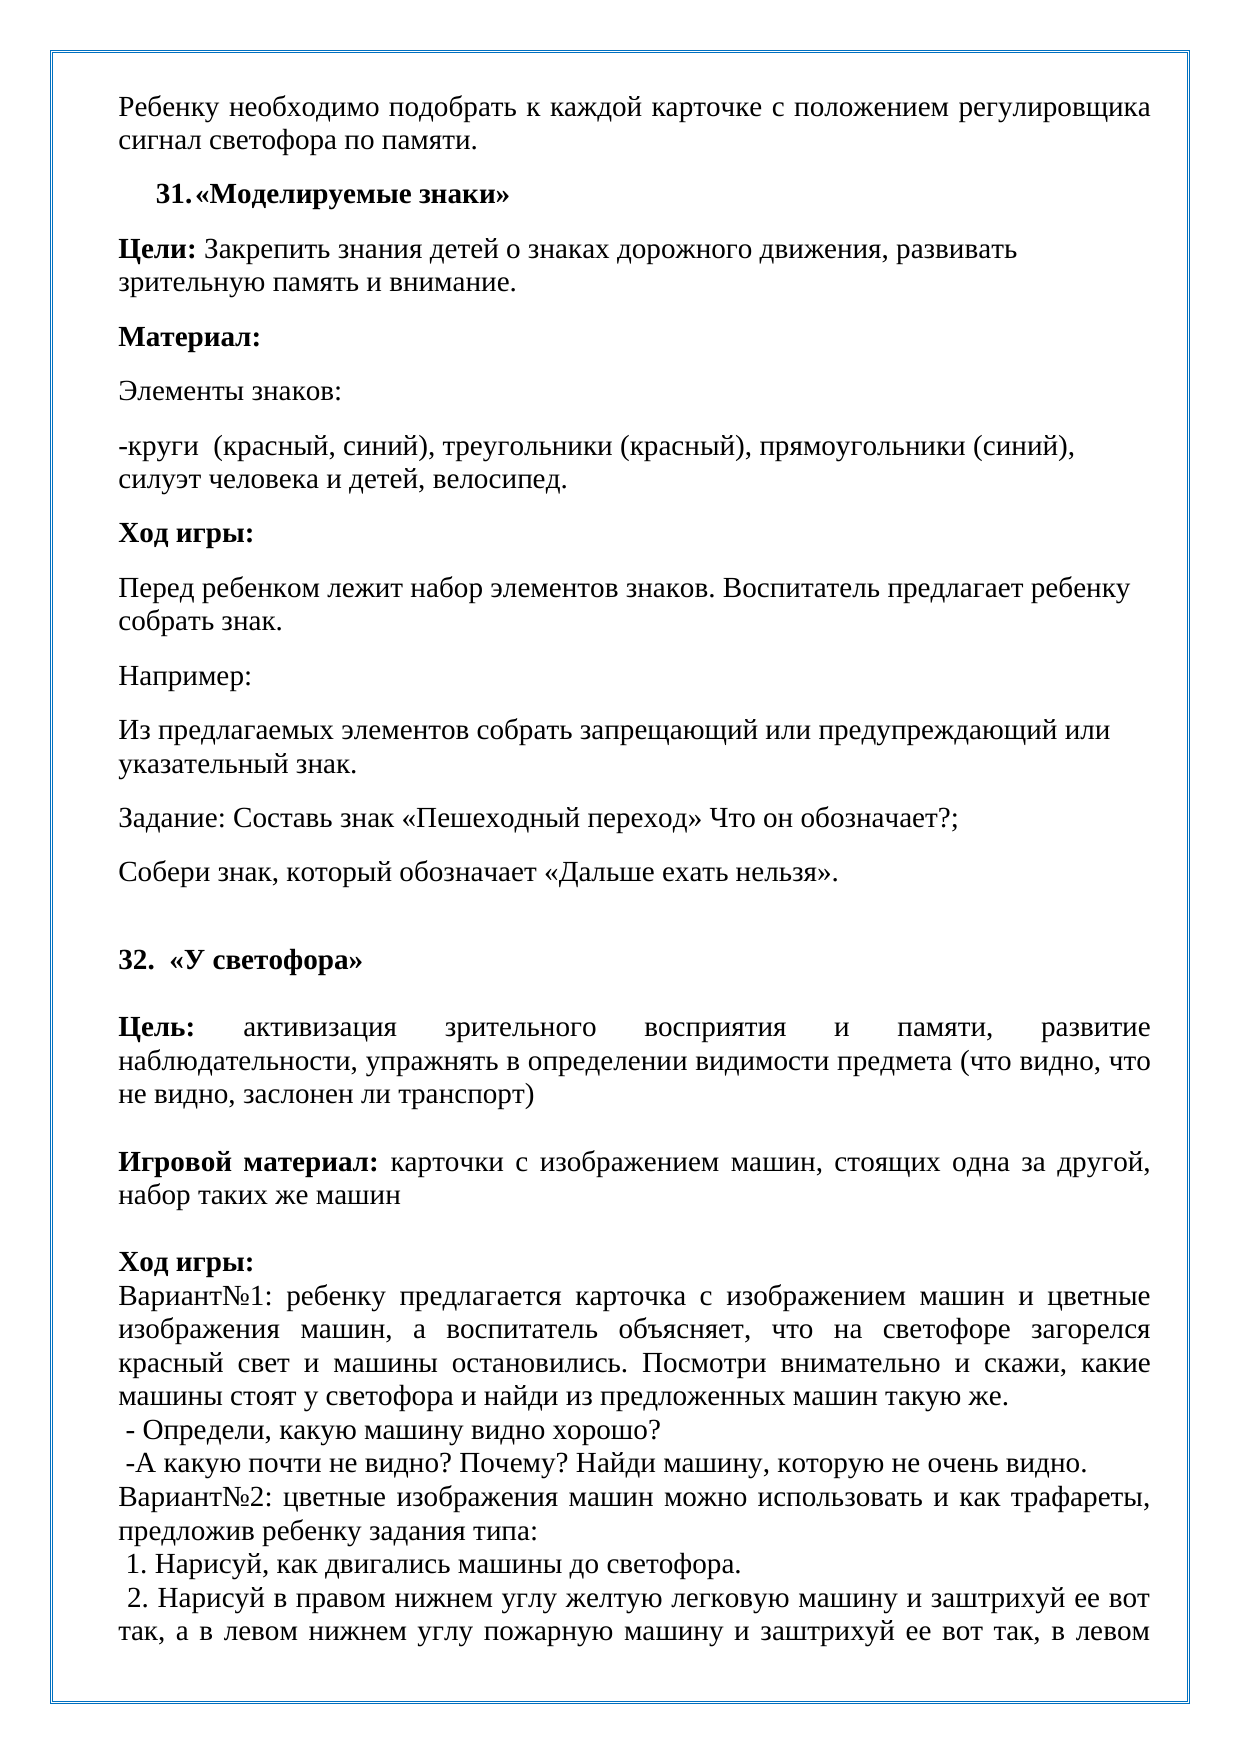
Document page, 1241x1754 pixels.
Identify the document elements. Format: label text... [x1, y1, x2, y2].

text Вариант№2: цветные изображения машин можно использовать и как трафареты, предложив ребенку задания типа: [118, 1479, 1152, 1546]
text Цели: Закрепить знания детей о знаках дорожного движения, развивать зрительную память и внимание. [118, 231, 1152, 298]
text Ход игры: [118, 1244, 1152, 1278]
text Элементы знаков: [118, 373, 1152, 407]
text Собери знак, который обозначает «Дальше ехать нельзя». [118, 854, 1152, 888]
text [118, 1580, 1152, 1647]
text 1. Нарисуй, как двигались машины до светофора. [118, 1546, 1152, 1580]
text Ход игры: [118, 516, 1152, 549]
text Вариант№1: ребенку предлагается карточка с изображением машин и цветные изображения машин, а воспитатель объясняет, что на светофоре загорелся красный свет и машины остановились. Посмотри внимательно и скажи, какие машины стоят у светофора и найди из предложенных машин такую же. [118, 1278, 1152, 1412]
text Из предлагаемых элементов собрать запрещающий или предупреждающий или указательный знак. [118, 712, 1152, 779]
text Перед ребенком лежит набор элементов знаков. Воспитатель предлагает ребенку собрать знак. [118, 570, 1152, 637]
text Задание: Составь знак «Пешеходный переход» Что он обозначает?; [118, 800, 1152, 834]
text Цель: активизация зрительного восприятия и памяти, развитие наблюдательности, упражнять в определении видимости предмета (что видно, что не видно, заслонен ли транспорт) [118, 1009, 1152, 1110]
text -круги (красный, синий), треугольники (красный), прямоугольники (синий), силуэт человека и детей, велосипед. [118, 428, 1152, 495]
list «Моделируемые знаки» [156, 177, 1152, 210]
text -А какую почти не видно? Почему? Найди машину, которую не очень видно. [118, 1446, 1152, 1479]
text 32. «У светофора» [118, 942, 1152, 976]
text Например: [118, 658, 1152, 691]
text Ребенку необходимо подобрать к каждой карточке с положением регулировщика сигнал светофора по памяти. [118, 89, 1152, 156]
text Игровой материал: карточки с изображением машин, стоящих одна за другой, набор таких же машин [118, 1144, 1152, 1211]
text Материал: [118, 319, 1152, 352]
text - Определи, какую машину видно хорошо? [118, 1412, 1152, 1446]
